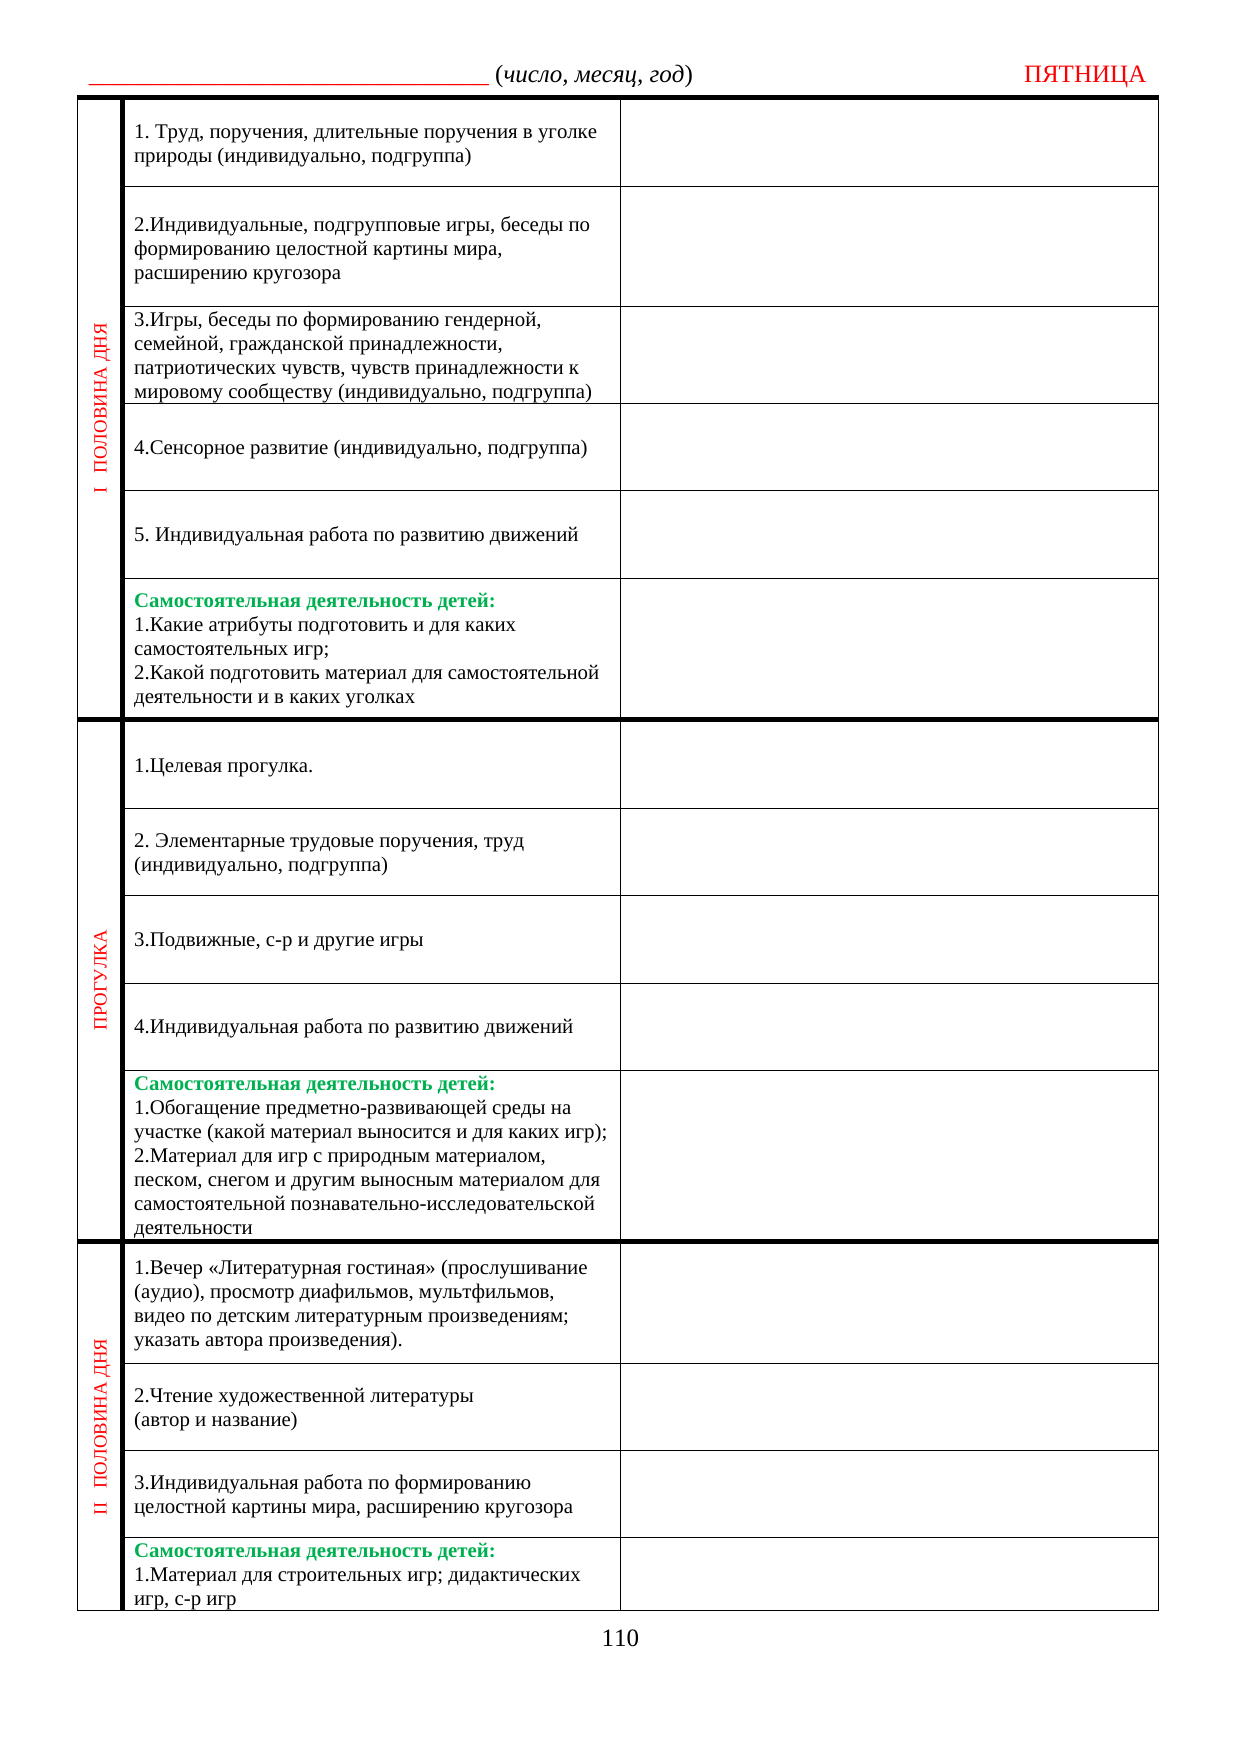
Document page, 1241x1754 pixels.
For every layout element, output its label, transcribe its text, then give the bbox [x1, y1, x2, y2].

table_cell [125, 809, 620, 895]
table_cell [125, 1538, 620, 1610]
text ________________________________ (число, месяц, год) ПЯТНИЦА [89, 59, 1152, 88]
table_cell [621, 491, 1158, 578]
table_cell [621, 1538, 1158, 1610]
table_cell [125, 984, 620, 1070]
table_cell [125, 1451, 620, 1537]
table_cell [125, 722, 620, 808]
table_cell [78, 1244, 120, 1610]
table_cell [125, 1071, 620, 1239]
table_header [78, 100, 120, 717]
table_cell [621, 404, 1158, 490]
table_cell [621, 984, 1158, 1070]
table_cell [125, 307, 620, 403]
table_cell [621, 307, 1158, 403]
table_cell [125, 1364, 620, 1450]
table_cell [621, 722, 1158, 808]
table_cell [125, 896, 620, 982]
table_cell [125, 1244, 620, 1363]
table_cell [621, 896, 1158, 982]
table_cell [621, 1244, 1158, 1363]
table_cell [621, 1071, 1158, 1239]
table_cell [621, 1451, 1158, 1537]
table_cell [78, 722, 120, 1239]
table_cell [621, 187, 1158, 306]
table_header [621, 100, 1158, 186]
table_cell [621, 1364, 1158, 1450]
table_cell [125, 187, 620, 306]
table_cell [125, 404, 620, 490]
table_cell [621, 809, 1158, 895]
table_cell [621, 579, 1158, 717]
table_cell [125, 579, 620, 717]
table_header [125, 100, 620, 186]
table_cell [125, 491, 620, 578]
